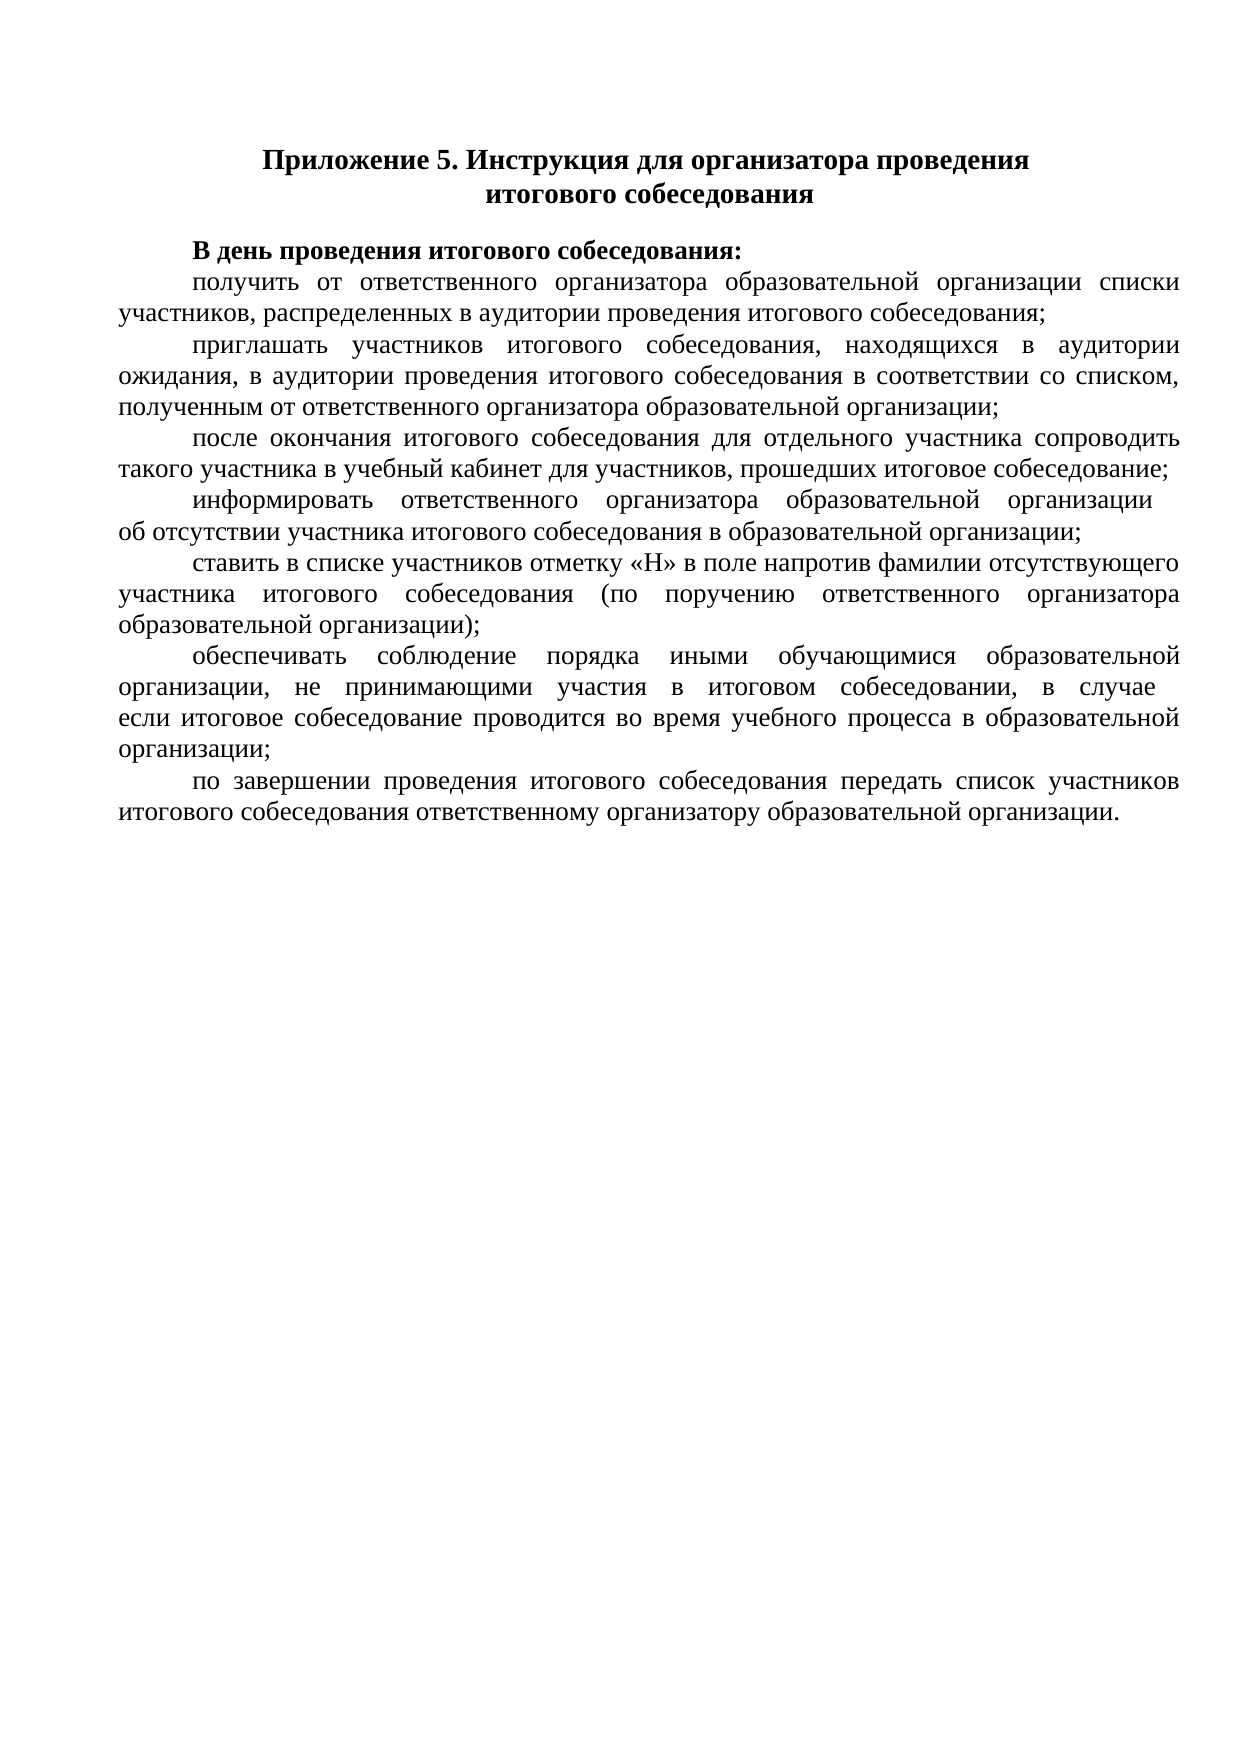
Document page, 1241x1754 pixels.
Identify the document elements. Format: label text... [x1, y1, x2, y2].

text по завершении проведения итогового собеседования передать список участников итогового собеседования ответственному организатору образовательной организации. [118, 764, 1181, 826]
text информировать ответственного организатора образовательной организации об отсутствии участника итогового собеседования в образовательной организации; [118, 483, 1181, 546]
text В день проведения итогового собеседования: [118, 234, 1181, 265]
text ставить в списке участников отметку «Н» в поле напротив фамилии отсутствующего участника итогового собеседования (по поручению ответственного организатора образовательной организации); [118, 546, 1181, 639]
text после окончания итогового собеседования для отдельного участника сопроводить такого участника в учебный кабинет для участников, прошедших итоговое собеседование; [118, 421, 1181, 483]
subtitle Приложение 5. Инструкция для организатора проведения итогового собеседования [118, 142, 1181, 209]
text приглашать участников итогового собеседования, находящихся в аудитории ожидания, в аудитории проведения итогового собеседования в соответствии со списком, полученным от ответственного организатора образовательной организации; [118, 328, 1181, 421]
text получить от ответственного организатора образовательной организации списки участников, распределенных в аудитории проведения итогового собеседования; [118, 265, 1181, 328]
text обеспечивать соблюдение порядка иными обучающимися образовательной организации, не принимающими участия в итоговом собеседовании, в случае если итоговое собеседование проводится во время учебного процесса в образовательной организации; [118, 639, 1181, 764]
